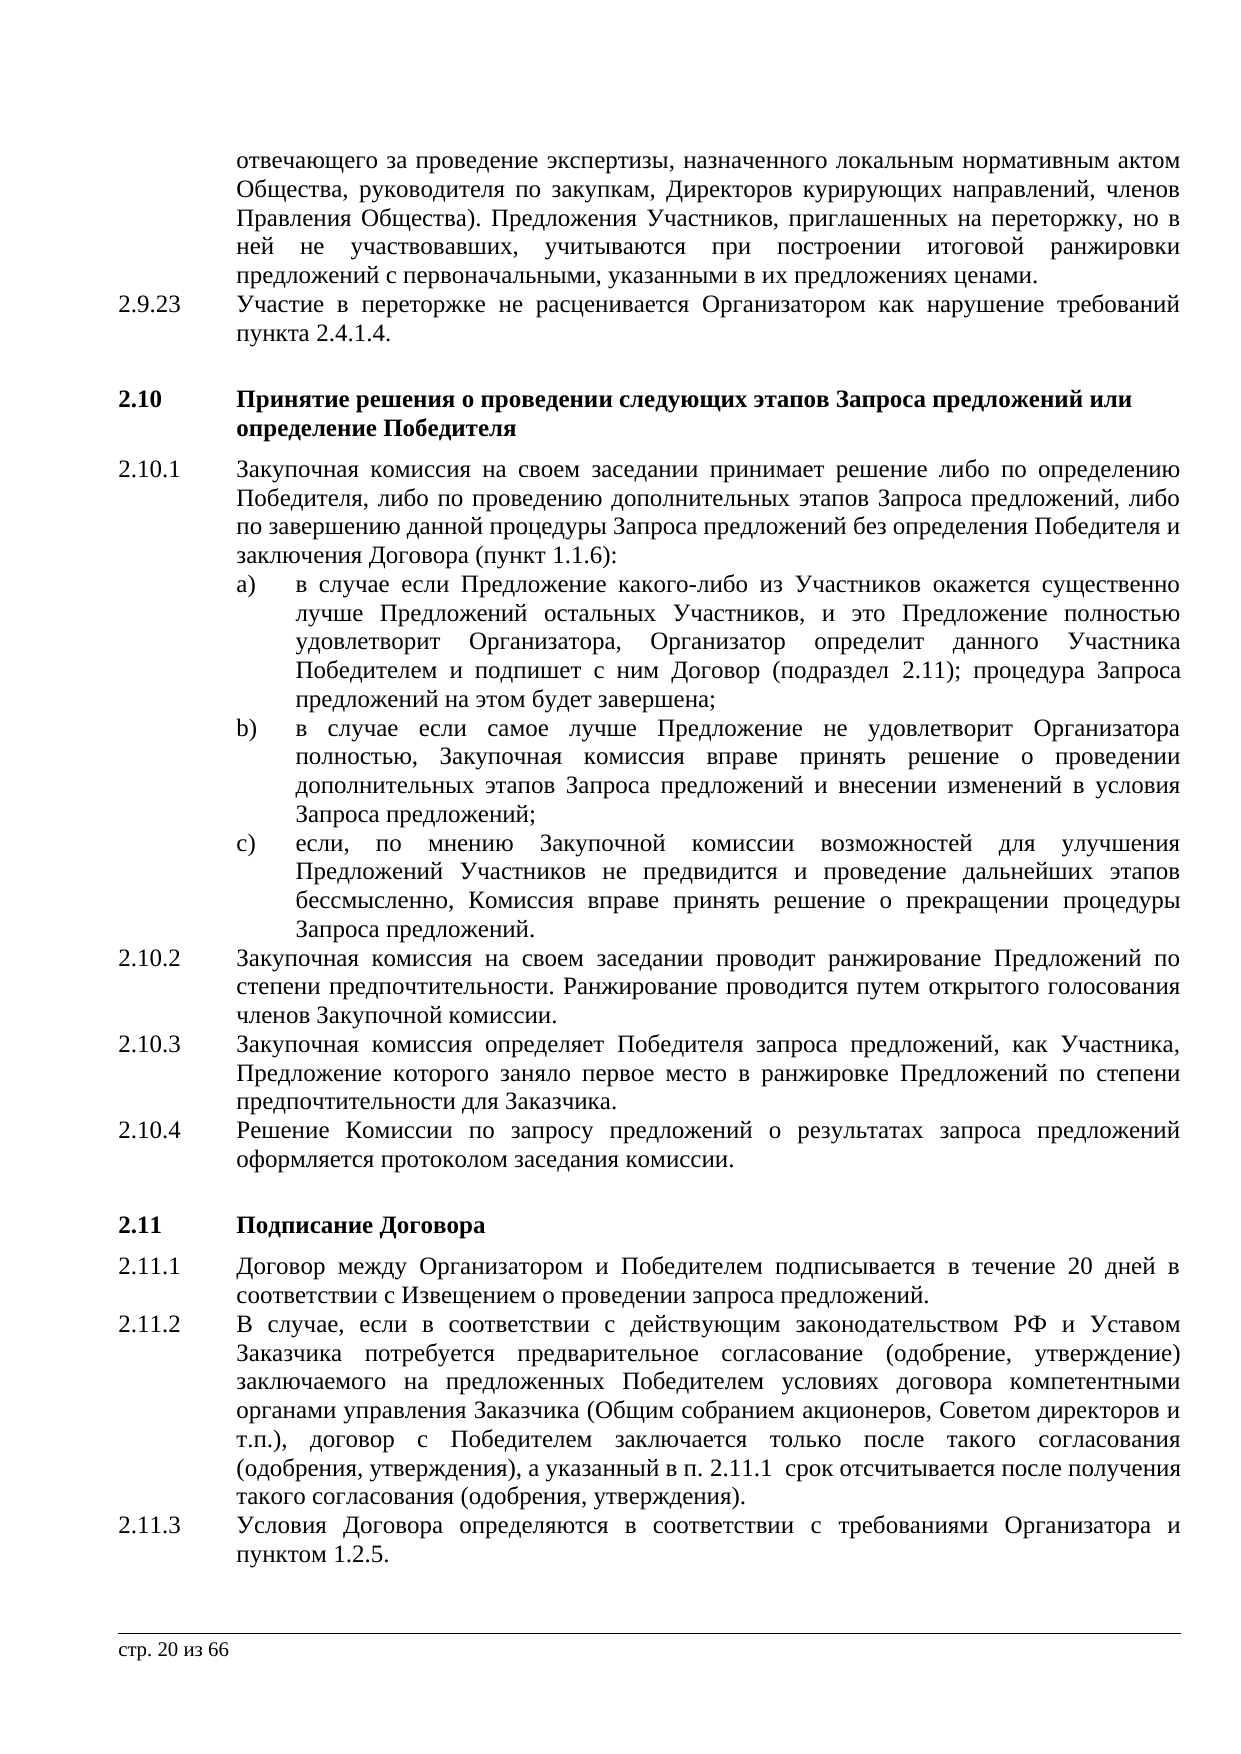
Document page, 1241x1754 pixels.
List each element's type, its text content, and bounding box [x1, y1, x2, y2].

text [118, 145, 1181, 289]
text Участие в переторжке не расценивается Организатором как нарушение требований пункта 2.4.1.4. [118, 289, 1181, 346]
subtitle Принятие решения о проведении следующих этапов Запроса предложений или определение Победителя [118, 384, 1181, 441]
text если, по мнению Закупочной комиссии возможностей для улучшения Предложений Участников не предвидится и проведение дальнейших этапов бессмысленно, Комиссия вправе принять решение о прекращении процедуры Запроса предложений. [236, 828, 1181, 943]
text В случае, если в соответствии с действующим законодательством РФ и Уставом Заказчика потребуется предварительное согласование (одобрение, утверждение) заключаемого на предложенных Победителем условиях договора компетентными органами управления Заказчика (Общим собранием акционеров, Советом директоров и т.п.), договор с Победителем заключается только после такого согласования (одобрения, утверждения), а указанный в п. 2.11.1 срок отсчитывается после получения такого согласования (одобрения, утверждения). [118, 1309, 1181, 1510]
text Договор между Организатором и Победителем подписывается в течение 20 дней в соответствии с Извещением о проведении запроса предложений. [118, 1251, 1181, 1309]
subtitle Подписание Договора [118, 1210, 1181, 1239]
text в случае если самое лучше Предложение не удовлетворит Организатора полностью, Закупочная комиссия вправе принять решение о проведении дополнительных этапов Запроса предложений и внесении изменений в условия Запроса предложений; [236, 713, 1181, 828]
text Решение Комиссии по запросу предложений о результатах запроса предложений оформляется протоколом заседания комиссии. [118, 1115, 1181, 1173]
text Закупочная комиссия определяет Победителя запроса предложений, как Участника, Предложение которого заняло первое место в ранжировке Предложений по степени предпочтительности для Заказчика. [118, 1029, 1181, 1115]
text Закупочная комиссия на своем заседании проводит ранжирование Предложений по степени предпочтительности. Ранжирование проводится путем открытого голосования членов Закупочной комиссии. [118, 943, 1181, 1029]
text в случае если Предложение какого-либо из Участников окажется существенно лучше Предложений остальных Участников, и это Предложение полностью удовлетворит Организатора, Организатор определит данного Участника Победителем и подпишет с ним Договор (подраздел 2.11); процедура Запроса предложений на этом будет завершена; [236, 569, 1181, 713]
text Условия Договора определяются в соответствии с требованиями Организатора и пунктом 1.2.5. [118, 1510, 1181, 1568]
text Закупочная комиссия на своем заседании принимает решение либо по определению Победителя, либо по проведению дополнительных этапов Запроса предложений, либо по завершению данной процедуры Запроса предложений без определения Победителя и заключения Договора (пункт 1.1.6): [118, 454, 1181, 569]
